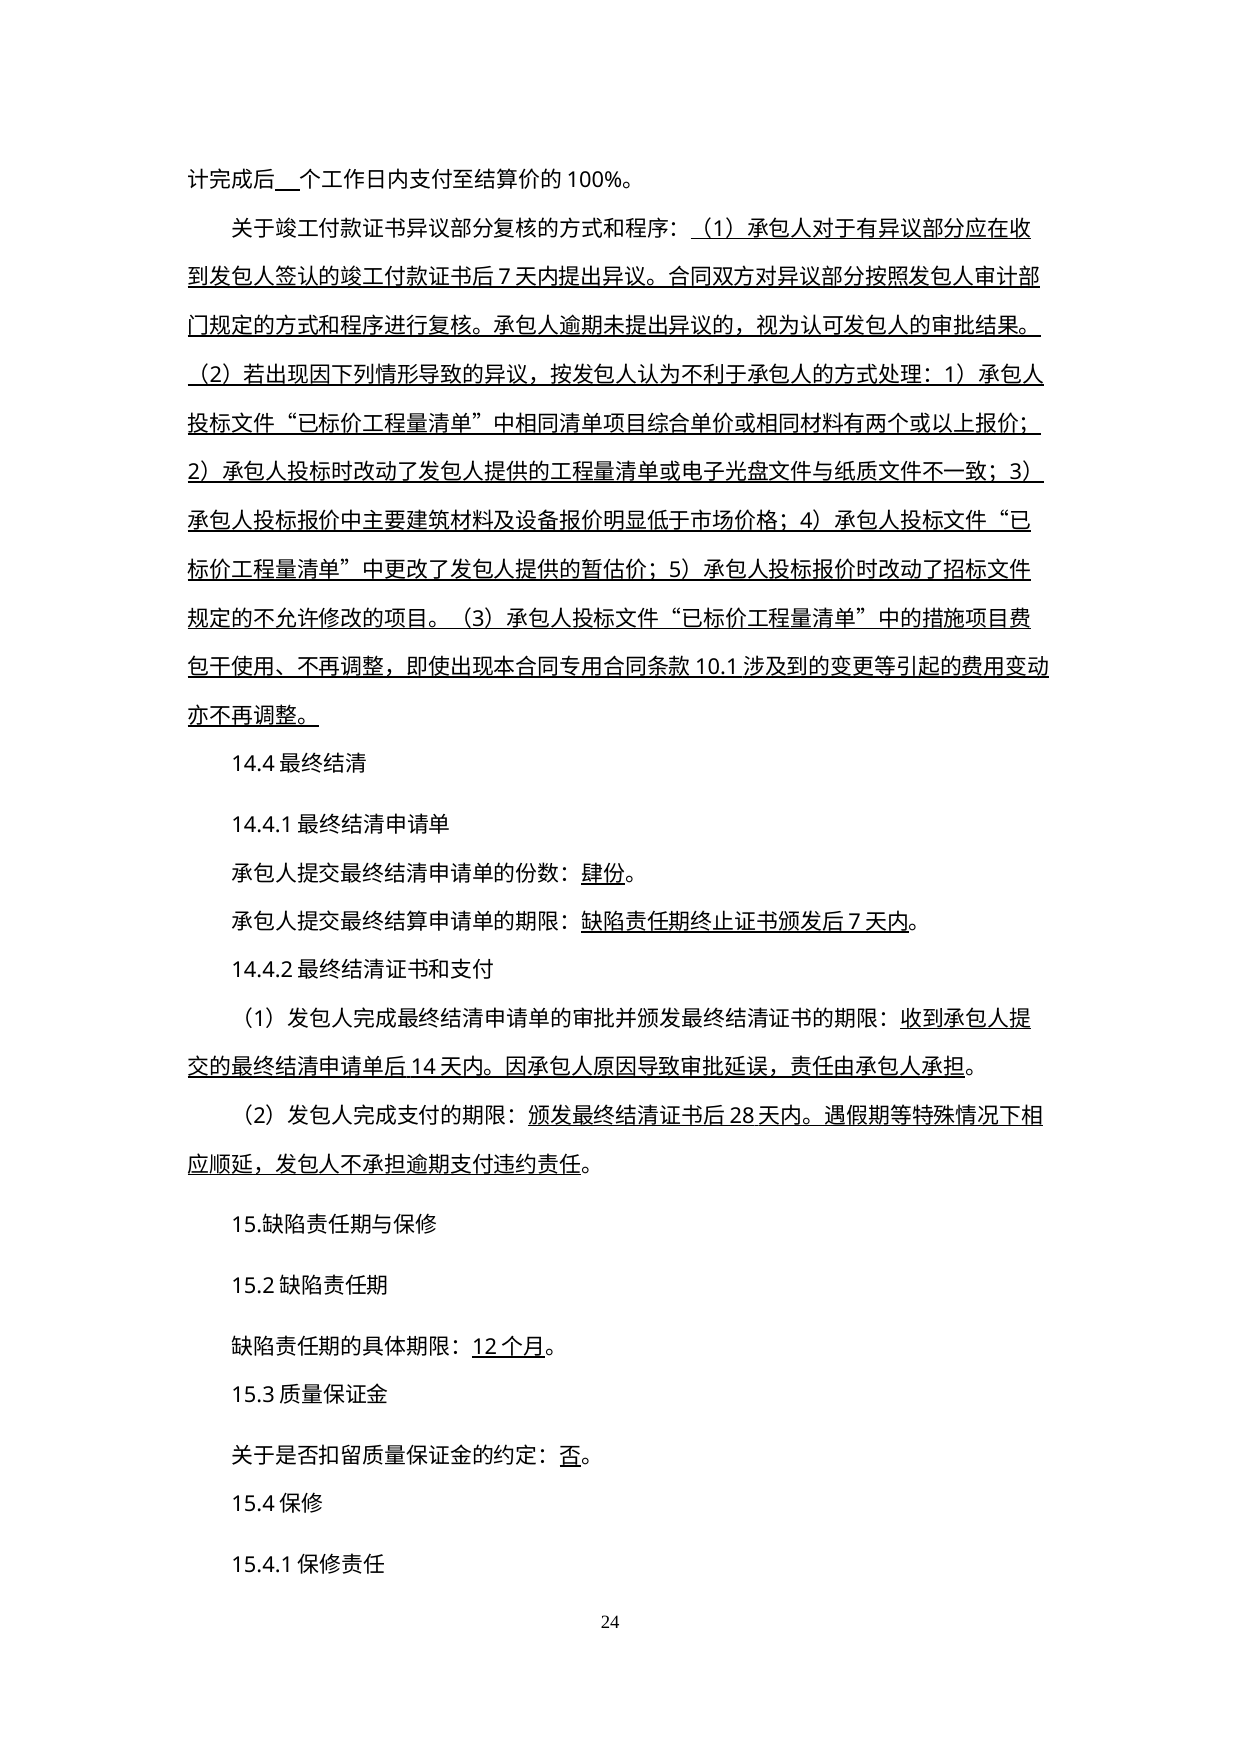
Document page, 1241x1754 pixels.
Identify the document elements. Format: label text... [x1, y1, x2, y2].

text 14.4.2最终结清证书和支付 [187, 952, 1053, 984]
text 15.3质量保证金 [187, 1377, 1053, 1409]
text 承包人提交最终结清申请单的份数：肆份。 [187, 855, 1053, 888]
text 15.2缺陷责任期 [187, 1268, 1053, 1300]
text （1）发包人完成最终结清申请单的审批并颁发最终结清证书的期限：收到承包人提交的最终结清申请单后14天内。因承包人原因导致审批延误，责任由承包人承担。 [187, 1000, 1053, 1082]
text 15.4.1保修责任 [187, 1547, 1053, 1579]
text 缺陷责任期的具体期限：12个月。 [187, 1329, 1053, 1361]
subtitle 15.缺陷责任期与保修 [187, 1207, 1053, 1239]
text 14.4最终结清 [187, 746, 1053, 779]
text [187, 162, 1053, 194]
text 承包人提交最终结算申请单的期限：缺陷责任期终止证书颁发后7天内。 [187, 904, 1053, 936]
text 15.4保修 [187, 1486, 1053, 1519]
text 关于是否扣留质量保证金的约定：否。 [187, 1438, 1053, 1470]
text （2）发包人完成支付的期限：颁发最终结清证书后28天内。遇假期等特殊情况下相应顺延，发包人不承担逾期支付违约责任。 [187, 1097, 1053, 1179]
text 14.4.1最终结清申请单 [187, 807, 1053, 839]
text 关于竣工付款证书异议部分复核的方式和程序：（1）承包人对于有异议部分应在收到发包人签认的竣工付款证书后7天内提出异议。合同双方对异议部分按照发包人审计部门规定的方式和程序进行复核。承包人逾期未提出异议的，视为认可发包人的审批结果。（2）若出现因下列情形导致的异议，按发包人认为不利于承包人的方式处理：1）承包人投标文件“已标价工程量清单”中相同清单项目综合单价或相同材料有两个或以上报价；2）承包人投标时改动了发包人提供的工程量清单或电子光盘文件与纸质文件不一致；3）承包人投标报价中主要建筑材料及设备报价明显低于市场价格；4）承包人投标文件“已标价工程量清单”中更改了发包人提供的暂估价；5）承包人投标报价时改动了招标文件规定的不允许修改的项目。（3）承包人投标文件“已标价工程量清单”中的措施项目费包干使用、不再调整，即使出现本合同专用合同条款10.1涉及到的变更等引起的费用变动亦不再调整。 [187, 210, 1053, 730]
